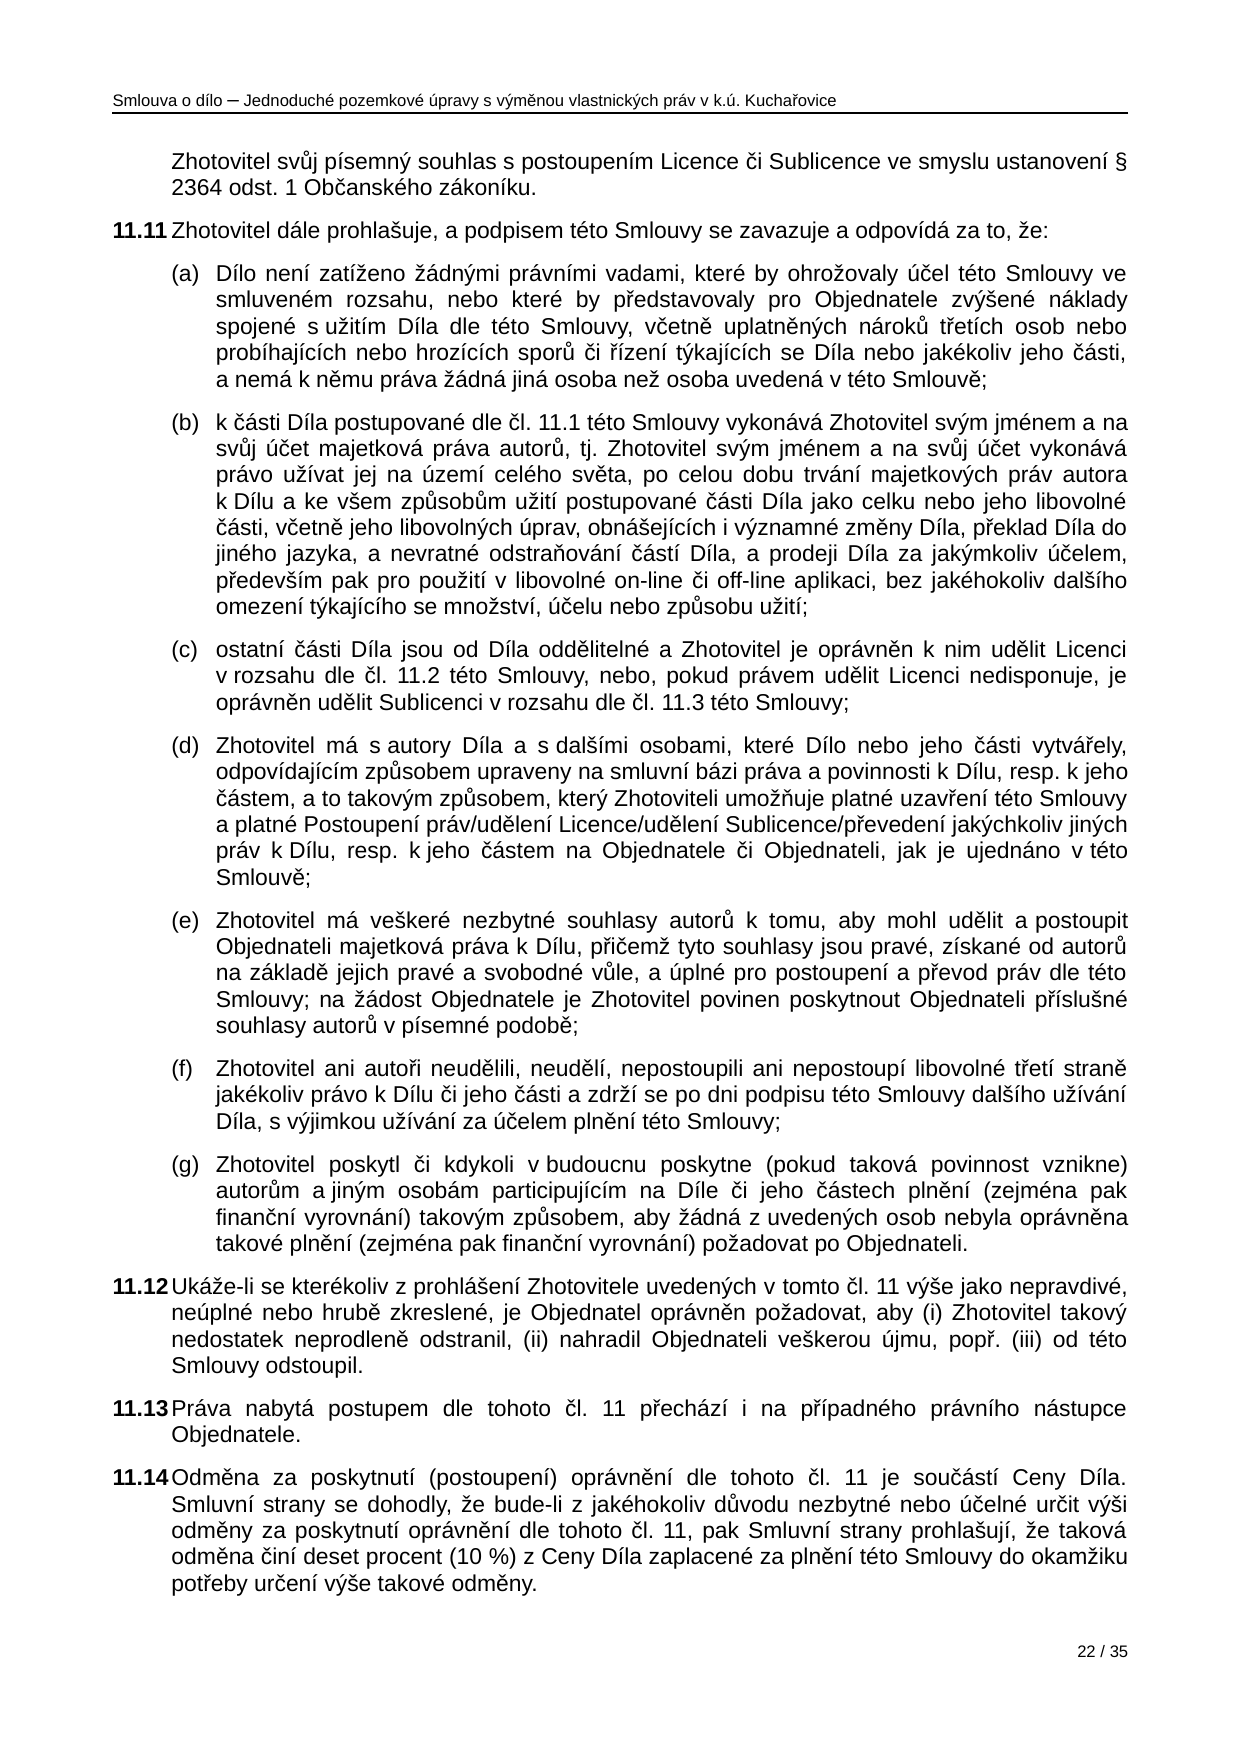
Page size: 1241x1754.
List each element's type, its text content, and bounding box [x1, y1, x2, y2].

text Práva nabytá postupem dle tohoto čl. 11 přechází i na případného právního nástupce Objednatele. [112, 1395, 1128, 1448]
list Dílo není zatíženo žádnými právními vadami, které by ohrožovaly účel této Smlouvy ve smluveném rozsahu, nebo které by představovaly pro Objednatele zvýšené náklady spojené s užitím Díla dle této Smlouvy, včetně uplatněných nároků třetích osob nebo probíhajících nebo hrozících sporů či řízení týkajících se Díla nebo jakékoliv jeho části, a nemá k němu práva žádná jiná osoba než osoba uvedená v této Smlouvě; [171, 260, 1128, 392]
text k části Díla postupované dle čl. 11.1 této Smlouvy vykonává Zhotovitel svým jménem a na svůj účet majetková práva autorů, tj. Zhotovitel svým jménem a na svůj účet vykonává právo užívat jej na území celého světa, po celou dobu trvání majetkových práv autora k Dílu a ke všem způsobům užití postupované části Díla jako celku nebo jeho libovolné části, včetně jeho libovolných úprav, obnášejících i významné změny Díla, překlad Díla do jiného jazyka, a nevratné odstraňování částí Díla, a prodeji Díla za jakýmkoliv účelem, především pak pro použití v libovolné on-line či off-line aplikaci, bez jakéhokoliv dalšího omezení týkajícího se množství, účelu nebo způsobu užití; [171, 408, 1128, 619]
text ostatní části Díla jsou od Díla oddělitelné a Zhotovitel je oprávněn k nim udělit Licenci v rozsahu dle čl. 11.2 této Smlouvy, nebo, pokud právem udělit Licenci nedisponuje, je oprávněn udělit Sublicenci v rozsahu dle čl. 11.3 této Smlouvy; [171, 636, 1128, 715]
text Zhotovitel má s autory Díla a s dalšími osobami, které Dílo nebo jeho části vytvářely, odpovídajícím způsobem upraveny na smluvní bázi práva a povinnosti k Dílu, resp. k jeho částem, a to takovým způsobem, který Zhotoviteli umožňuje platné uzavření této Smlouvy a platné Postoupení práv/udělení Licence/udělení Sublicence/převedení jakýchkoliv jiných práv k Dílu, resp. k jeho částem na Objednatele či Objednateli, jak je ujednáno v této Smlouvě; [171, 732, 1128, 890]
text Zhotovitel ani autoři neudělili, neudělí, nepostoupili ani nepostoupí libovolné třetí straně jakékoliv právo k Dílu či jeho části a zdrží se po dni podpisu této Smlouvy dalšího užívání Díla, s výjimkou užívání za účelem plnění této Smlouvy; [171, 1055, 1128, 1134]
text Zhotovitel poskytl či kdykoli v budoucnu poskytne (pokud taková povinnost vznikne) autorům a jiným osobám participujícím na Díle či jeho částech plnění (zejména pak finanční vyrovnání) takovým způsobem, aby žádná z uvedených osob nebyla oprávněna takové plnění (zejména pak finanční vyrovnání) požadovat po Objednateli. [171, 1151, 1128, 1256]
text Odměna za poskytnutí (postoupení) oprávnění dle tohoto čl. 11 je součástí Ceny Díla. Smluvní strany se dohodly, že bude-li z jakéhokoliv důvodu nezbytné nebo účelné určit výši odměny za poskytnutí oprávnění dle tohoto čl. 11, pak Smluvní strany prohlašují, že taková odměna činí deset procent (10 %) z Ceny Díla zaplacené za plnění této Smlouvy do okamžiku potřeby určení výše takové odměny. [112, 1464, 1128, 1596]
text Ukáže-li se kterékoliv z prohlášení Zhotovitele uvedených v tomto čl. 11 výše jako nepravdivé, neúplné nebo hrubě zkreslené, je Objednatel oprávněn požadovat, aby (i) Zhotovitel takový nedostatek neprodleně odstranil, (ii) nahradil Objednateli veškerou újmu, popř. (iii) od této Smlouvy odstoupil. [112, 1273, 1128, 1378]
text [112, 148, 1128, 200]
text Zhotovitel dále prohlašuje, a podpisem této Smlouvy se zavazuje a odpovídá za to, že: [112, 217, 1128, 243]
text Zhotovitel má veškeré nezbytné souhlasy autorů k tomu, aby mohl udělit a postoupit Objednateli majetková práva k Dílu, přičemž tyto souhlasy jsou pravé, získané od autorů na základě jejich pravé a svobodné vůle, a úplné pro postoupení a převod práv dle této Smlouvy; na žádost Objednatele je Zhotovitel povinen poskytnout Objednateli příslušné souhlasy autorů v písemné podobě; [171, 907, 1128, 1038]
